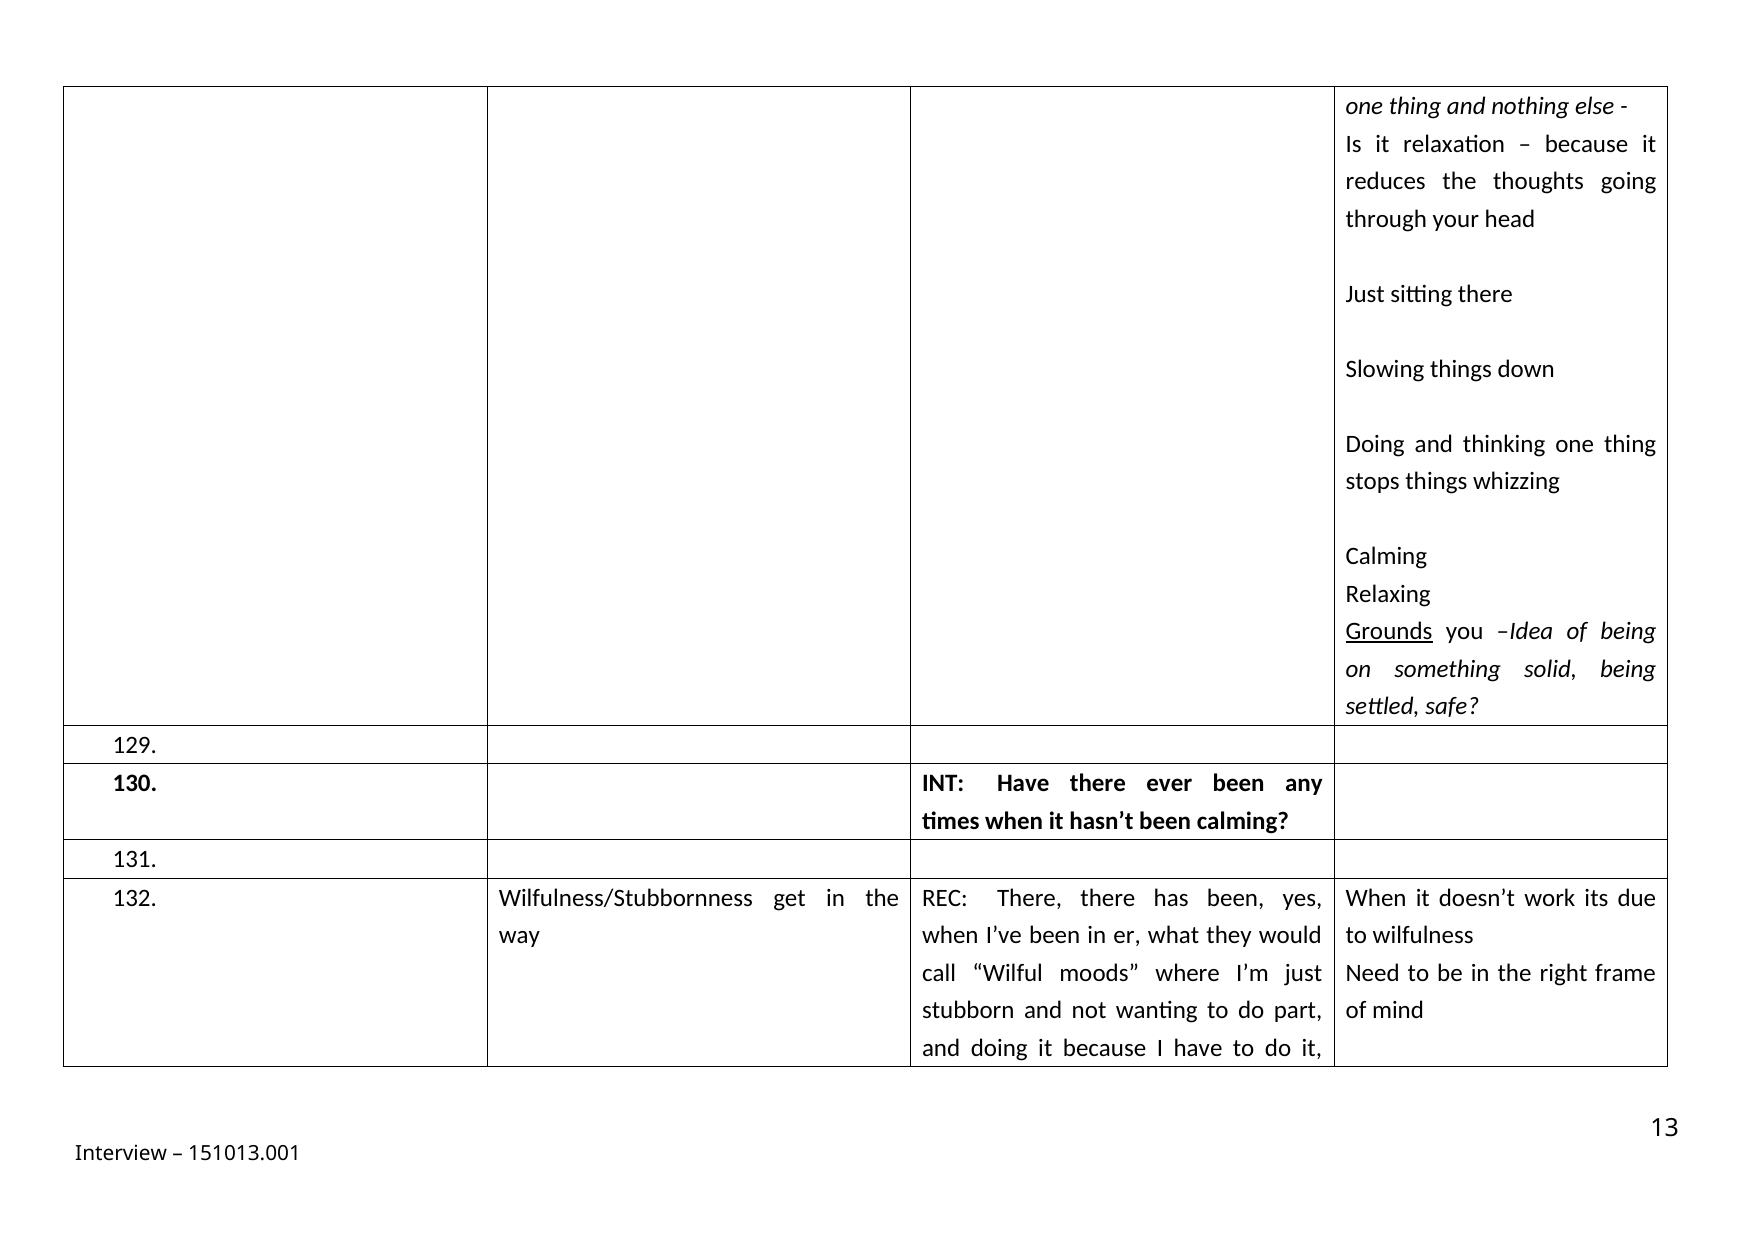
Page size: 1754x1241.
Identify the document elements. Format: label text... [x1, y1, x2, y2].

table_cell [1335, 879, 1667, 1066]
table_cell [488, 879, 910, 1066]
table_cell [911, 879, 1334, 1066]
table_cell INT: Have there ever been any times when it hasn’t been calming? [911, 764, 1334, 839]
table_cell [911, 726, 1334, 763]
table_cell [1335, 840, 1667, 878]
table_cell [64, 879, 487, 1066]
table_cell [488, 87, 910, 724]
table_cell [488, 840, 910, 878]
table_cell [64, 87, 487, 724]
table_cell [1335, 87, 1667, 724]
table_cell [64, 726, 487, 763]
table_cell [911, 87, 1334, 724]
table_cell [488, 726, 910, 763]
table_cell [488, 764, 910, 839]
table_cell [1335, 764, 1667, 839]
table_cell [1335, 726, 1667, 763]
table_cell [64, 840, 487, 878]
table_cell [911, 840, 1334, 878]
table_cell [64, 764, 487, 839]
